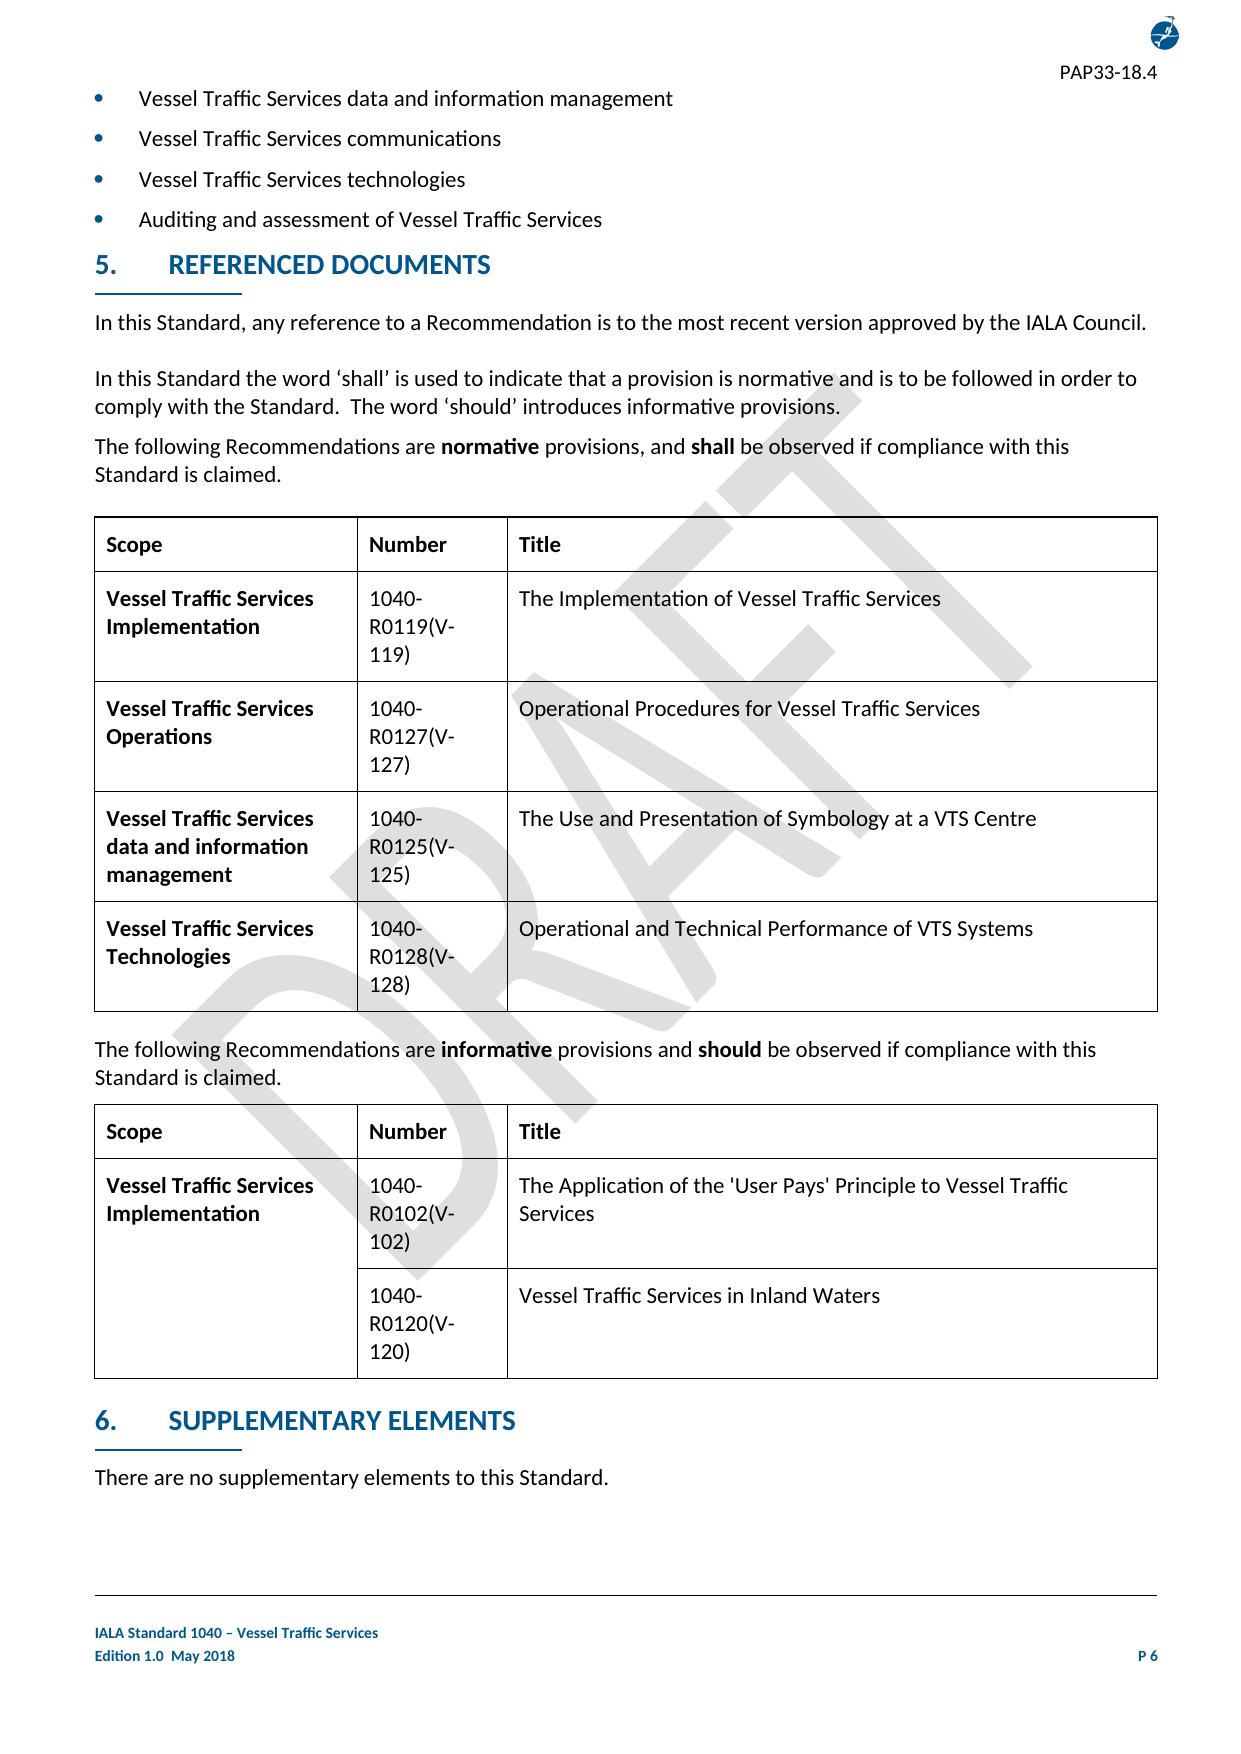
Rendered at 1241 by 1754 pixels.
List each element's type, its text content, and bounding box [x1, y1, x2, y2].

text In this Standard, any reference to a Recommendation is to the most recent version approved by the IALA Council. [94, 308, 1157, 336]
text The following Recommendations are normative provisions, and shall be observed if compliance with this Standard is claimed. [94, 432, 1157, 488]
table_header Scope [95, 1105, 357, 1157]
table_cell Vessel Traffic Services data and information management [95, 792, 357, 901]
table_cell 1040-R0120(V-120) [358, 1269, 507, 1378]
table_header Title [508, 1105, 1157, 1157]
table_cell 1040-R0125(V-125) [358, 792, 507, 901]
table_cell Vessel Traffic Services Implementation [95, 1159, 357, 1378]
table_cell 1040-R0102(V-102) [358, 1159, 507, 1268]
subtitle SUPPLEMENTARY ELEMENTS [94, 1402, 1157, 1437]
table_cell Vessel Traffic Services in Inland Waters [508, 1269, 1157, 1378]
subtitle REFERENCED DOCUMENTS [94, 246, 1157, 282]
table_cell The Application of the 'User Pays' Principle to Vessel Traffic Services [508, 1159, 1157, 1268]
table_cell The Use and Presentation of Symbology at a VTS Centre [508, 792, 1157, 901]
table_cell 1040-R0127(V-127) [358, 682, 507, 791]
table_cell Operational Procedures for Vessel Traffic Services [508, 682, 1157, 791]
table_cell Vessel Traffic Services Technologies [95, 902, 357, 1011]
text There are no supplementary elements to this Standard. [94, 1463, 1157, 1491]
table_header Number [358, 1105, 507, 1157]
table_header Title [508, 518, 1157, 571]
text The following Recommendations are informative provisions and should be observed if compliance with this Standard is claimed. [94, 1035, 1157, 1091]
table_cell The Implementation of Vessel Traffic Services [508, 572, 1157, 681]
table_cell Operational and Technical Performance of VTS Systems [508, 902, 1157, 1011]
table_cell 1040-R0128(V-128) [358, 902, 507, 1011]
text Auditing and assessment of Vessel Traffic Services [94, 206, 1157, 234]
table_header Number [358, 518, 507, 571]
table_header Scope [95, 518, 357, 571]
text Vessel Traffic Services technologies [94, 165, 1157, 193]
picture [1119, 0, 1238, 85]
text Vessel Traffic Services communications [94, 124, 1157, 153]
text Vessel Traffic Services data and information management [94, 84, 1157, 112]
table_cell Vessel Traffic Services Operations [95, 682, 357, 791]
text In this Standard the word ‘shall’ is used to indicate that a provision is normative and is to be followed in order to comply with the Standard. The word ‘should’ introduces informative provisions. [94, 364, 1157, 420]
table_cell 1040-R0119(V-119) [358, 572, 507, 681]
table_cell Vessel Traffic Services Implementation [95, 572, 357, 681]
